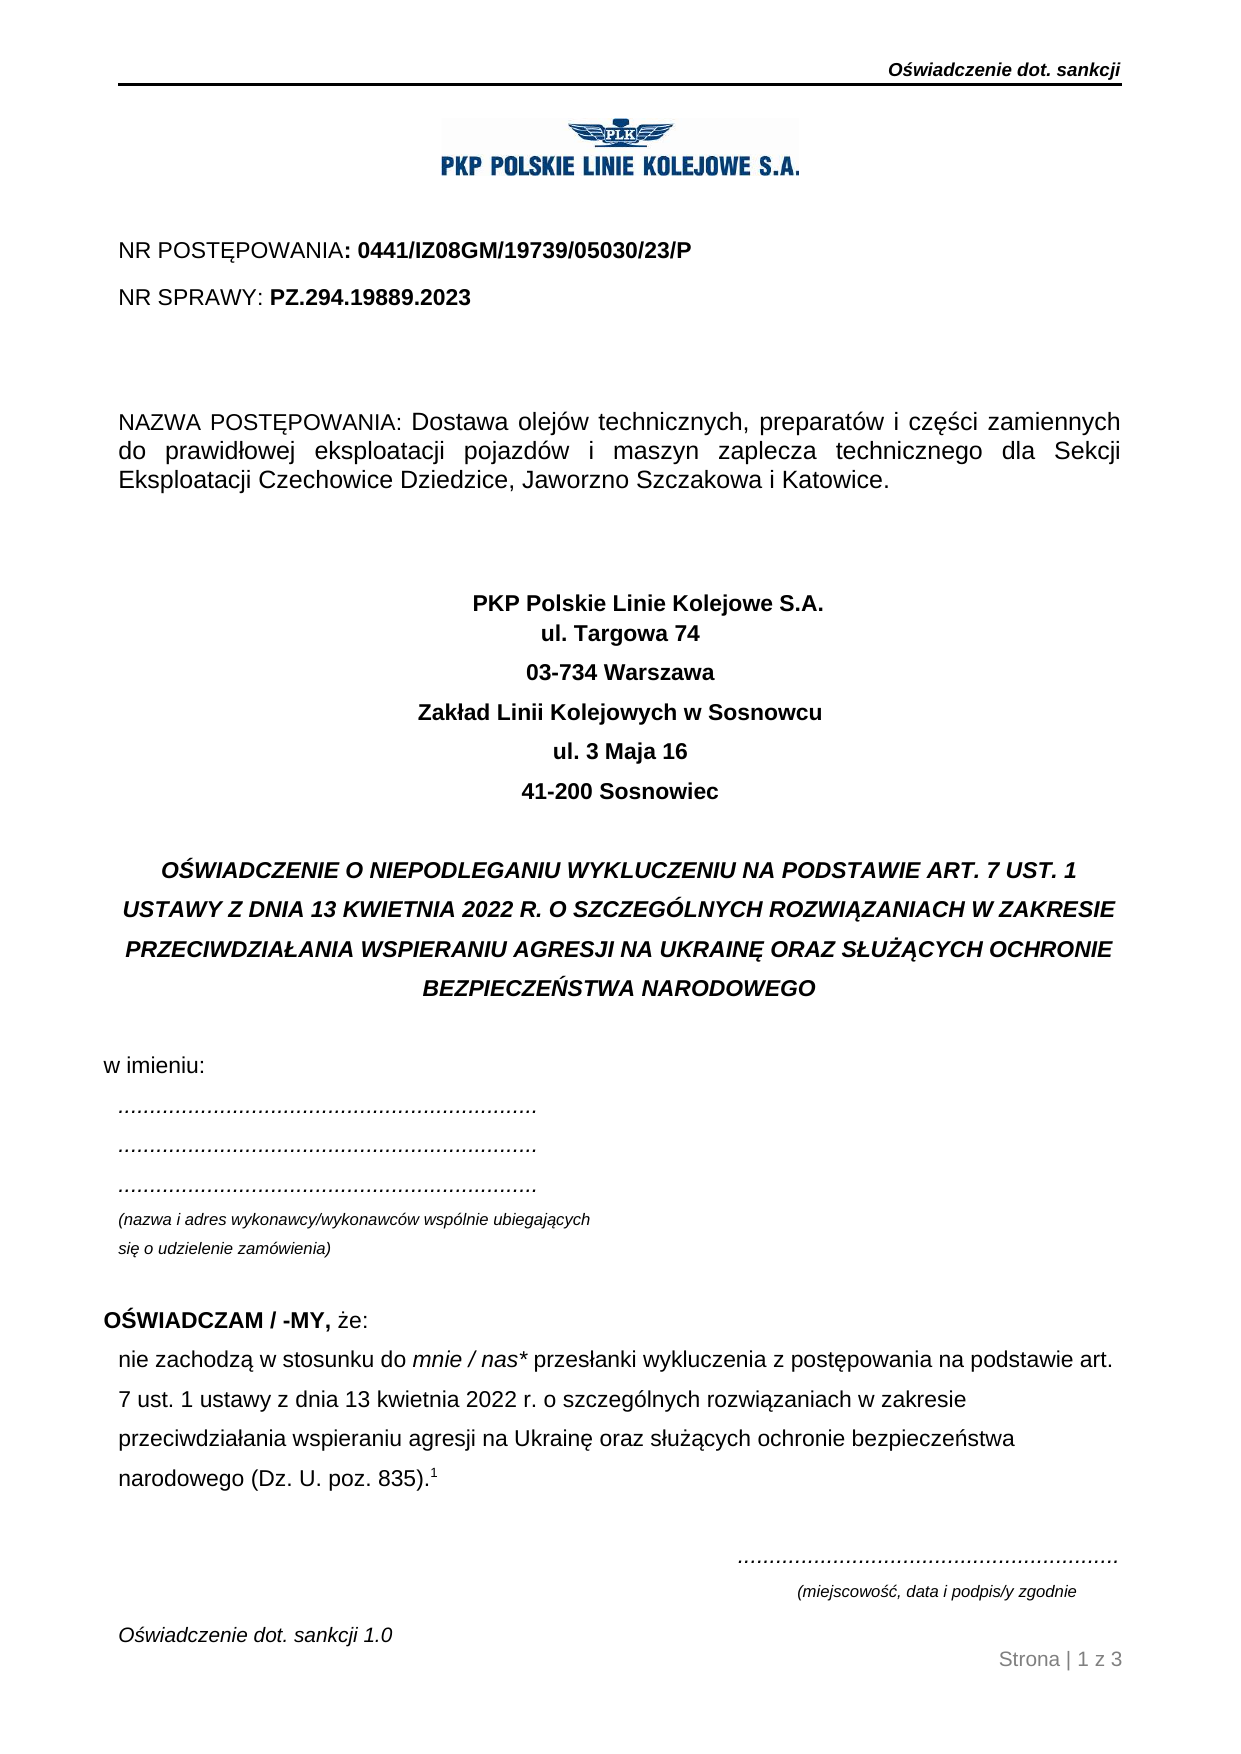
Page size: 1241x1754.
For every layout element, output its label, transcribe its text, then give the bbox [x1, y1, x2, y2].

text OŚWIADCZENIE O NIEPODLEGANIU WYKLUCZENIU NA PODSTAWIE ART. 7 UST. 1 USTAWY Z DNIA 13 KWIETNIA 2022 R. O SZCZEGÓLNYCH ROZWIĄZANIACH W ZAKRESIE PRZECIWDZIAŁANIA WSPIERANIU AGRESJI NA UKRAINĘ ORAZ SŁUŻĄCYCH OCHRONIE BEZPIECZEŃSTWA NARODOWEGO [118, 817, 1122, 1001]
picture [441, 118, 799, 176]
text 41-200 Sosnowiec [118, 778, 1122, 804]
text w imieniu: [103, 1052, 1122, 1078]
text PKP Polskie Linie Kolejowe S.A. [354, 589, 1122, 616]
text ............................................................ [118, 1542, 1122, 1568]
text NAZWA POSTĘPOWANIA: Dostawa olejów technicznych, preparatów i części zamiennych do prawidłowej eksploatacji pojazdów i maszyn zaplecza technicznego dla Sekcji Eksploatacji Czechowice Dziedzice, Jaworzno Szczakowa i Katowice. [118, 407, 1122, 493]
text OŚWIADCZAM / -MY, że: [103, 1307, 1122, 1333]
text NR POSTĘPOWANIA: 0441/IZ08GM/19739/05030/23/P [118, 237, 1122, 263]
text .................................................................. [118, 1171, 1122, 1197]
text .................................................................. [118, 1131, 1122, 1157]
text (miejscowość, data i podpis/y zgodnie [679, 1581, 1122, 1601]
text Zakład Linii Kolejowych w Sosnowcu [118, 699, 1122, 725]
text nie zachodzą w stosunku do mnie / nas* przesłanki wykluczenia z postępowania na podstawie art. 7 ust. 1 ustawy z dnia 13 kwietnia 2022 r. o szczególnych rozwiązaniach w zakresie przeciwdziałania wspieraniu agresji na Ukrainę oraz służących ochronie bezpieczeństwa narodowego (Dz. U. poz. 835). [118, 1346, 1122, 1491]
text 03-734 Warszawa [118, 659, 1122, 686]
text .................................................................. [118, 1092, 1122, 1118]
text NR SPRAWY: PZ.294.19889.2023 [269, 284, 1122, 310]
text ul. 3 Maja 16 [118, 738, 1122, 764]
text ul. Targowa 74 [118, 620, 1122, 646]
text (nazwa i adres wykonawcy/wykonawców wspólnie ubiegających się o udzielenie zamówienia) [118, 1210, 606, 1258]
